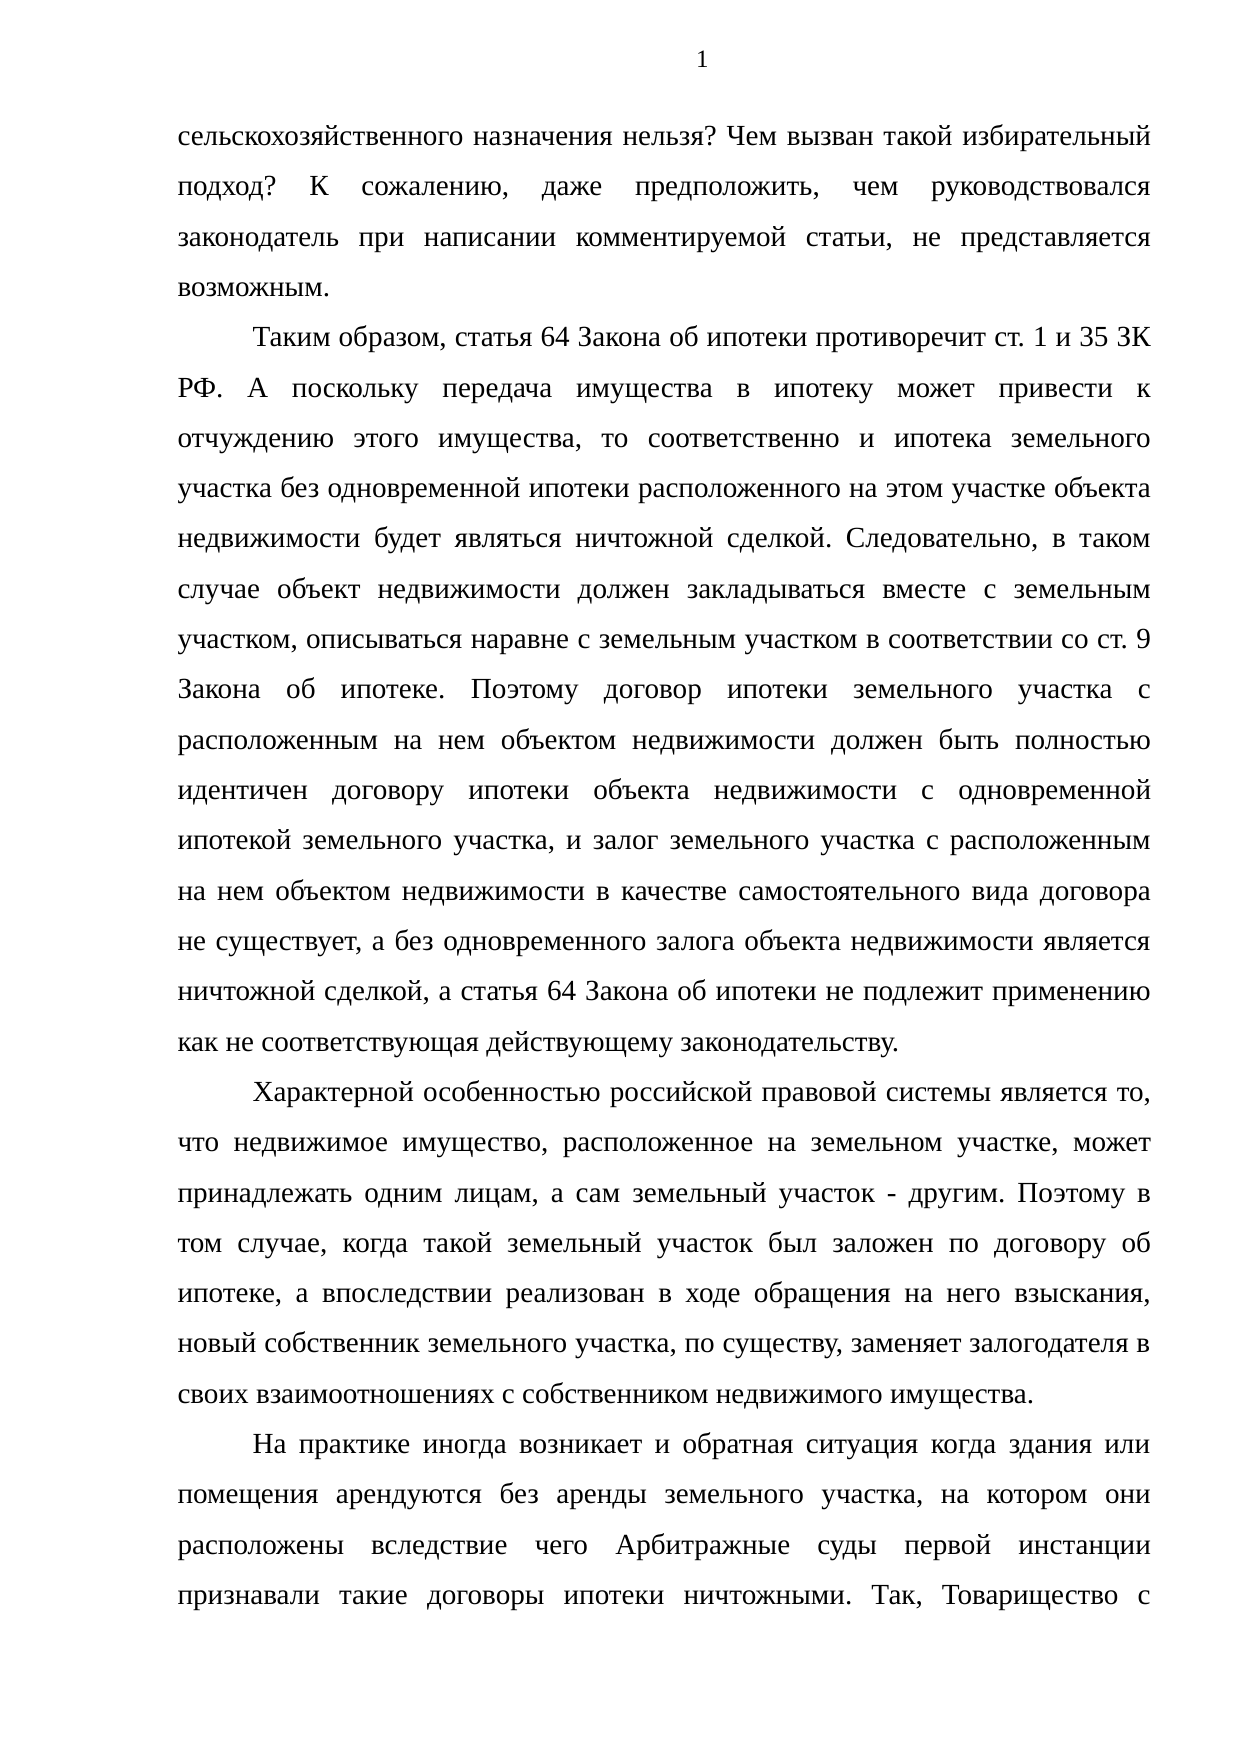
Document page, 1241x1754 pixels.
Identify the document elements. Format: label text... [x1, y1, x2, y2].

text Характерной особенностью российской правовой системы является то, что недвижимое имущество, расположенное на земельном участке, может принадлежать одним лицам, а сам земельный участок - другим. Поэтому в том случае, когда такой земельный участок был заложен по договору об ипотеке, а впоследствии реализован в ходе обращения на него взыскания, новый собственник земельного участка, по существу, заменяет залогодателя в своих взаимоотношениях с собственником недвижимого имущества. [177, 1074, 1152, 1409]
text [177, 1426, 1152, 1611]
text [177, 118, 1152, 303]
text Таким образом, статья 64 Закона об ипотеки противоречит ст. 1 и 35 ЗК РФ. А поскольку передача имущества в ипотеку может привести к отчуждению этого имущества, то соответственно и ипотека земельного участка без одновременной ипотеки расположенного на этом участке объекта недвижимости будет являться ничтожной сделкой. Следовательно, в таком случае объект недвижимости должен закладываться вместе с земельным участком, описываться наравне с земельным участком в соответствии со ст. 9 Закона об ипотеке. Поэтому договор ипотеки земельного участка с расположенным на нем объектом недвижимости должен быть полностью идентичен договору ипотеки объекта недвижимости с одновременной ипотекой земельного участка, и залог земельного участка с расположенным на нем объектом недвижимости в качестве самостоятельного вида договора не существует, а без одновременного залога объекта недвижимости является ничтожной сделкой, а статья 64 Закона об ипотеки не подлежит применению как не соответствующая действующему законодательству. [177, 319, 1152, 1057]
